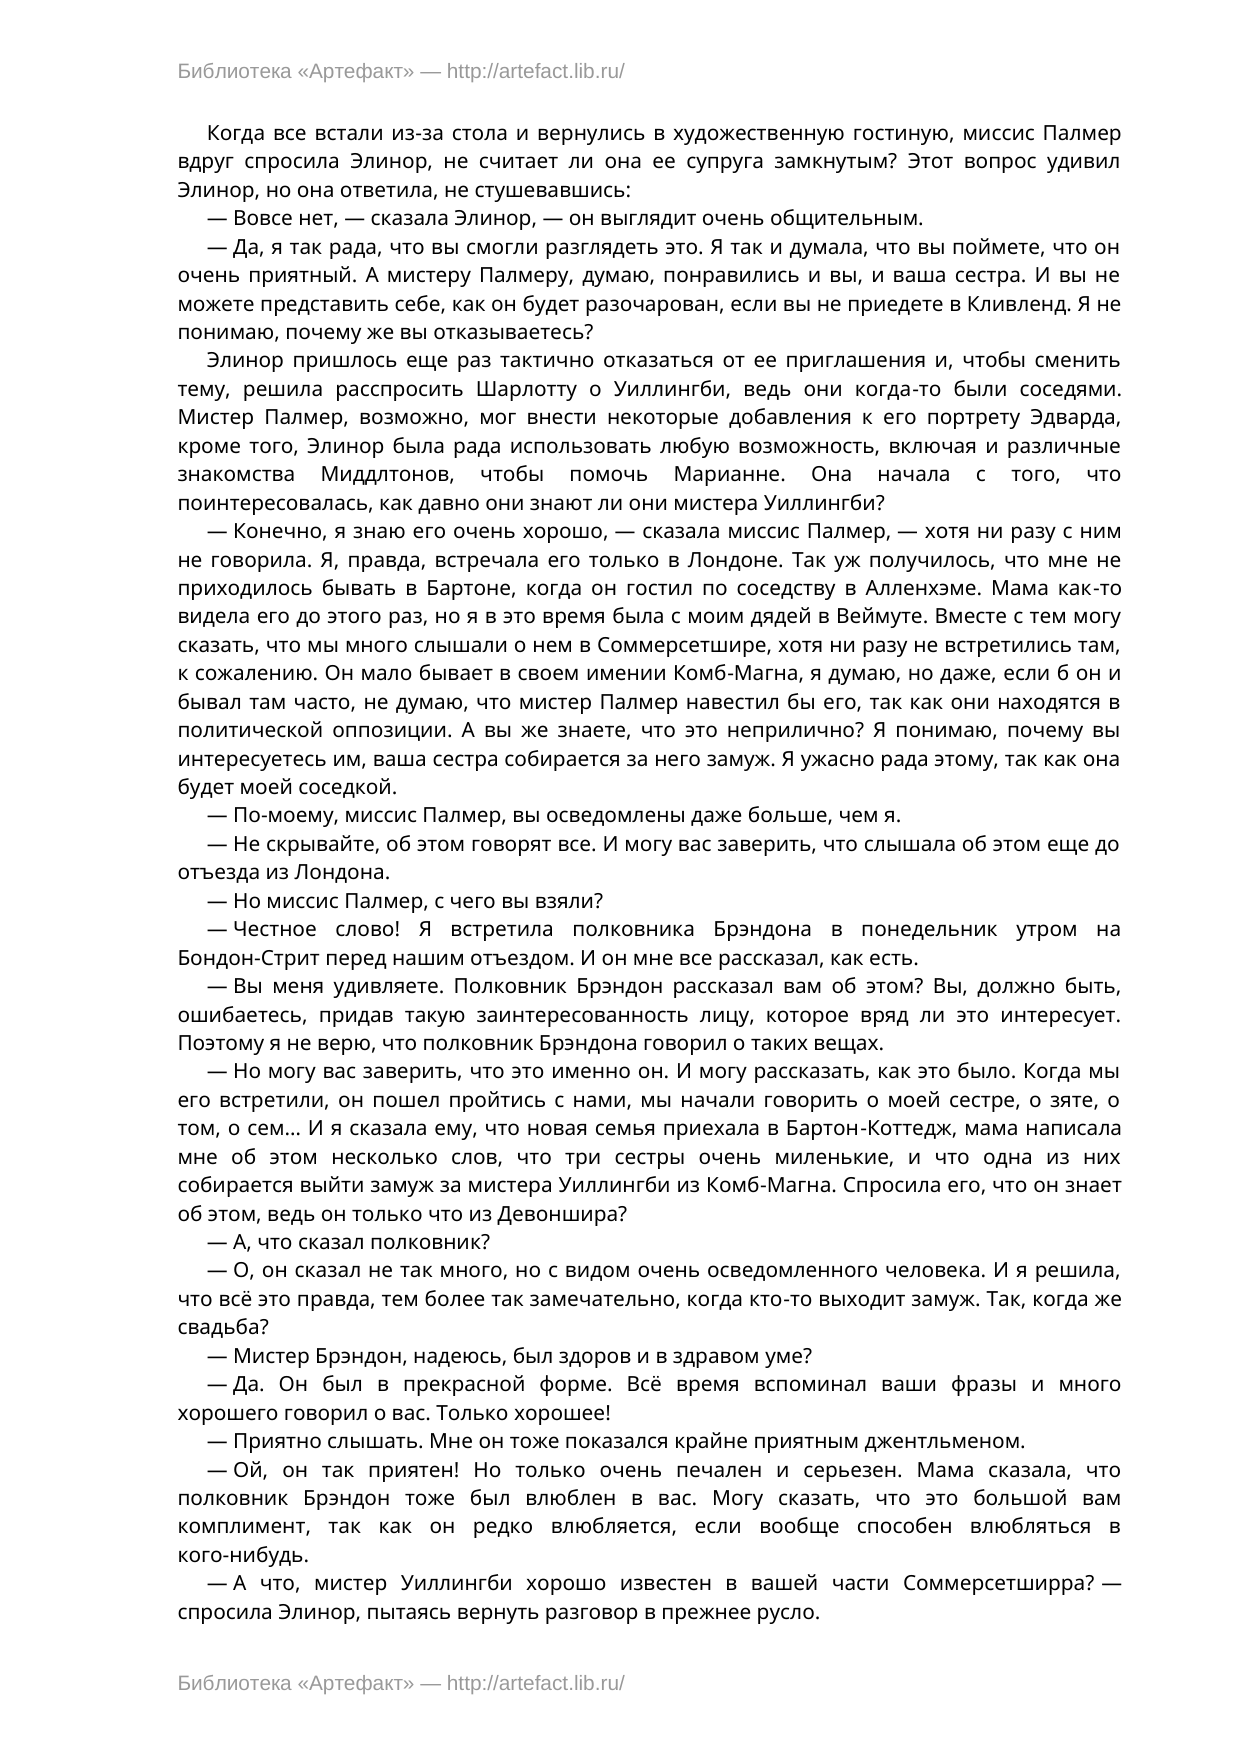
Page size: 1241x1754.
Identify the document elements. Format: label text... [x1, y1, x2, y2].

text — А что, мистер Уиллингби хорошо известен в вашей части Соммерсетширра? — спросила Элинор, пытаясь вернуть разговор в прежнее русло. [177, 1568, 1122, 1625]
text — Приятно слышать. Мне он тоже показался крайне приятным джентльменом. [177, 1426, 1122, 1455]
text — Да. Он был в прекрасной форме. Всё время вспоминал ваши фразы и много хорошего говорил о вас. Только хорошее! [177, 1369, 1122, 1426]
text — Но миссис Палмер, с чего вы взяли? [177, 886, 1122, 914]
text — Мистер Брэндон, надеюсь, был здоров и в здравом уме? [177, 1341, 1122, 1369]
text — А, что сказал полковник? [177, 1227, 1122, 1256]
text — Не скрывайте, об этом говорят все. И могу вас заверить, что слышала об этом еще до отъезда из Лондона. [177, 829, 1122, 886]
text Элинор пришлось еще раз тактично отказаться от ее приглашения и, чтобы сменить тему, решила расспросить Шарлотту о Уиллингби, ведь они когда-то были соседями. Мистер Палмер, возможно, мог внести некоторые добавления к его портрету Эдварда, кроме того, Элинор была рада использовать любую возможность, включая и различные знакомства Миддлтонов, чтобы помочь Марианне. Она начала с того, что поинтересовалась, как давно они знают ли они мистера Уиллингби? [177, 346, 1122, 516]
text — По-моему, миссис Палмер, вы осведомлены даже больше, чем я. [177, 801, 1122, 829]
text — Ой, он так приятен! Но только очень печален и серьезен. Мама сказала, что полковник Брэндон тоже был влюблен в вас. Могу сказать, что это большой вам комплимент, так как он редко влюбляется, если вообще способен влюбляться в кого-нибудь. [177, 1455, 1122, 1568]
text — О, он сказал не так много, но с видом очень осведомленного человека. И я решила, что всё это правда, тем более так замечательно, когда кто-то выходит замуж. Так, когда же свадьба? [177, 1256, 1122, 1341]
text — Но могу вас заверить, что это именно он. И могу рассказать, как это было. Когда мы его встретили, он пошел пройтись с нами, мы начали говорить о моей сестре, о зяте, о том, о сем… И я сказала ему, что новая семья приехала в Бартон-Коттедж, мама написала мне об этом несколько слов, что три сестры очень миленькие, и что одна из них собирается выйти замуж за мистера Уиллингби из Комб-Магна. Спросила его, что он знает об этом, ведь он только что из Девоншира? [177, 1057, 1122, 1227]
text — Да, я так рада, что вы смогли разглядеть это. Я так и думала, что вы поймете, что он очень приятный. А мистеру Палмеру, думаю, понравились и вы, и ваша сестра. И вы не можете представить себе, как он будет разочарован, если вы не приедете в Кливленд. Я не понимаю, почему же вы отказываетесь? [177, 232, 1122, 346]
text — Честное слово! Я встретила полковника Брэндона в понедельник утром на Бондон-Стрит перед нашим отъездом. И он мне все рассказал, как есть. [177, 914, 1122, 971]
text — Вовсе нет, — сказала Элинор, — он выглядит очень общительным. [177, 203, 1122, 232]
text — Конечно, я знаю его очень хорошо, — сказала миссис Палмер, — хотя ни разу с ним не говорила. Я, правда, встречала его только в Лондоне. Так уж получилось, что мне не приходилось бывать в Бартоне, когда он гостил по соседству в Алленхэме. Мама как-то видела его до этого раз, но я в это время была с моим дядей в Веймуте. Вместе с тем могу сказать, что мы много слышали о нем в Соммерсетшире, хотя ни разу не встретились там, к сожалению. Он мало бывает в своем имении Комб-Магна, я думаю, но даже, если б он и бывал там часто, не думаю, что мистер Палмер навестил бы его, так как они находятся в политической оппозиции. А вы же знаете, что это неприлично? Я понимаю, почему вы интересуетесь им, ваша сестра собирается за него замуж. Я ужасно рада этому, так как она будет моей соседкой. [177, 516, 1122, 801]
text Когда все встали из-за стола и вернулись в художественную гостиную, миссис Палмер вдруг спросила Элинор, не считает ли она ее супруга замкнутым? Этот вопрос удивил Элинор, но она ответила, не стушевавшись: [177, 118, 1122, 203]
text — Вы меня удивляете. Полковник Брэндон рассказал вам об этом? Вы, должно быть, ошибаетесь, придав такую заинтересованность лицу, которое вряд ли это интересует. Поэтому я не верю, что полковник Брэндона говорил о таких вещах. [177, 971, 1122, 1057]
